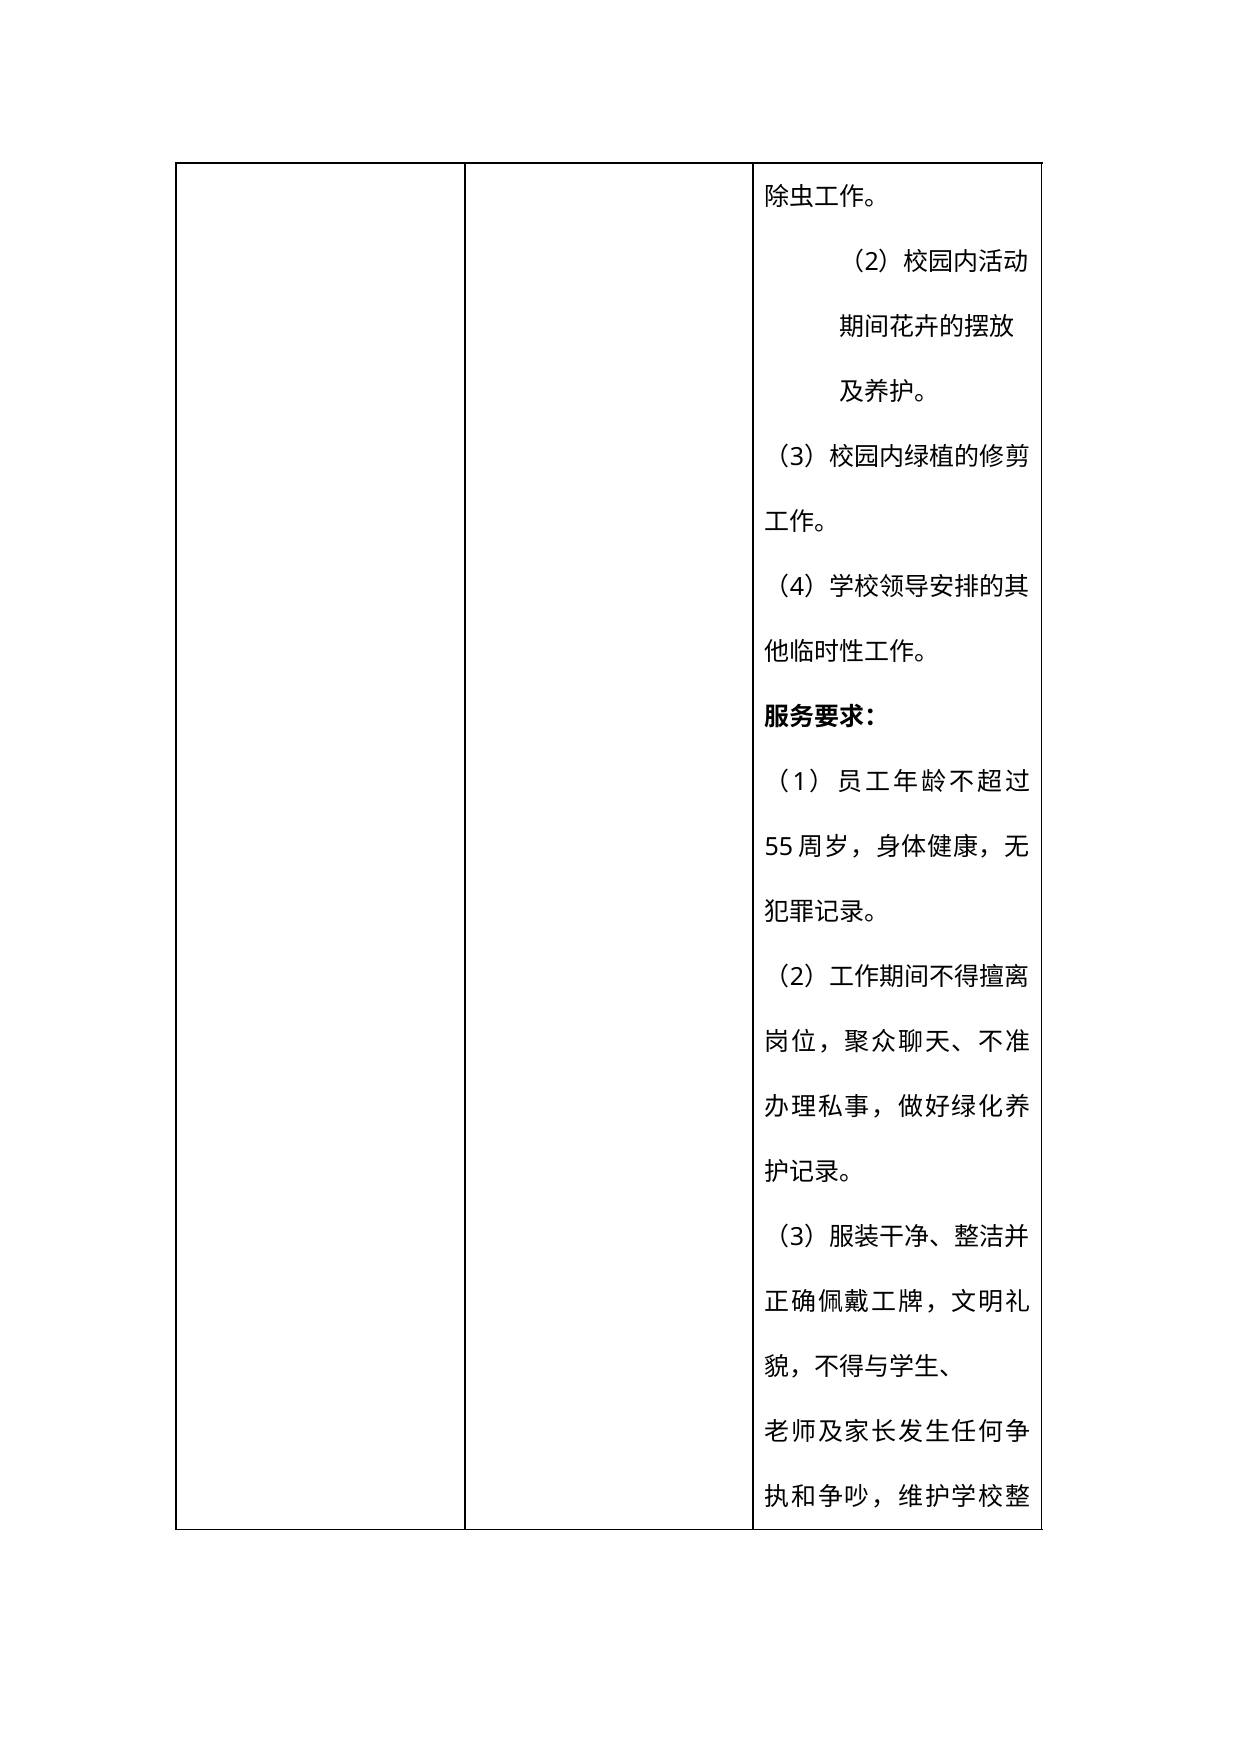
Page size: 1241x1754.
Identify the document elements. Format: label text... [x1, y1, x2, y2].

table_cell 1 [466, 164, 752, 1528]
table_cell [754, 164, 1041, 1528]
table_cell [177, 164, 464, 1528]
